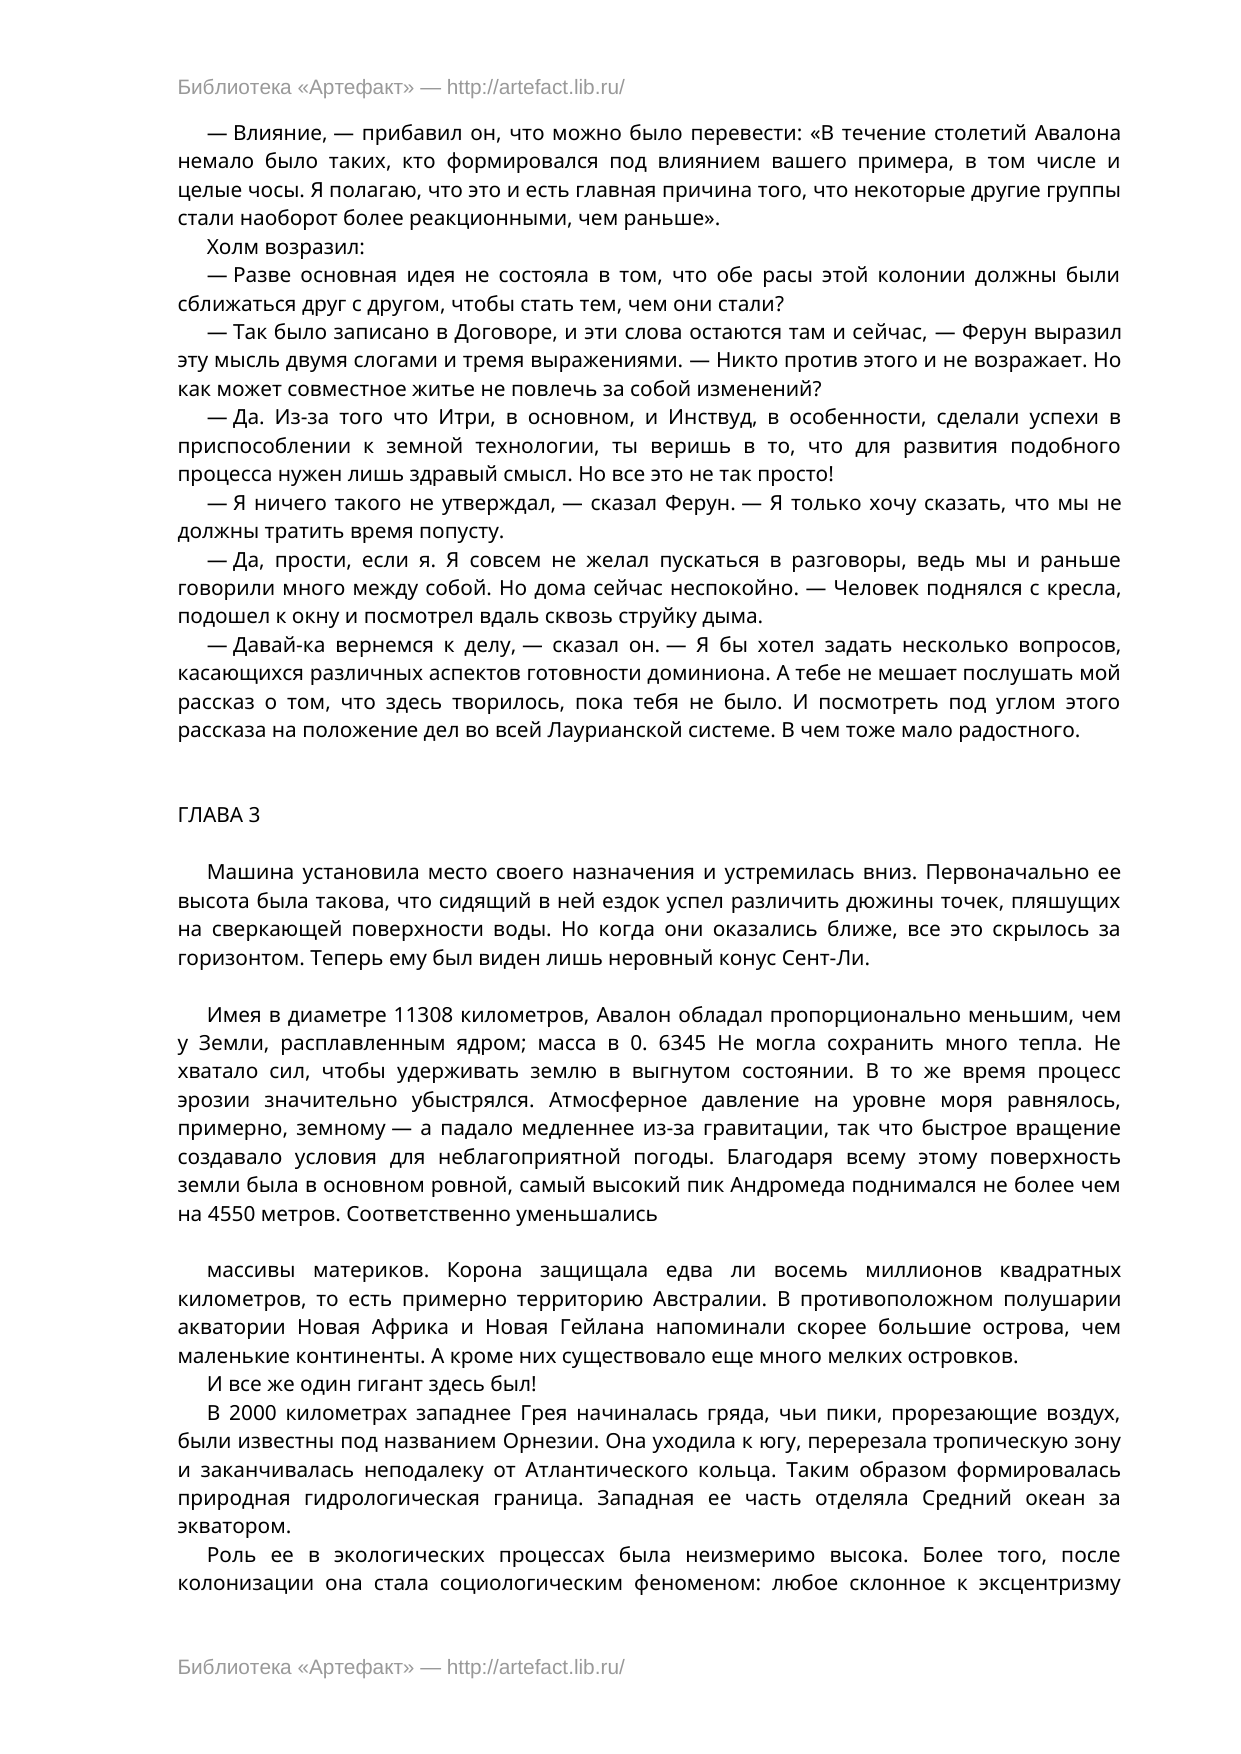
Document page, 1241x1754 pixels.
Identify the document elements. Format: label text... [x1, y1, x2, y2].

text массивы материков. Корона защищала едва ли восемь миллионов квадратных километров, то есть примерно территорию Австралии. В противоположном полушарии акватории Новая Африка и Новая Гейлана напоминали скорее большие острова, чем маленькие континенты. А кроме них существовало еще много мелких островков. [177, 1256, 1122, 1369]
text — Да. Из-за того что Итри, в основном, и Инствуд, в особенности, сделали успехи в приспособлении к земной технологии, ты веришь в то, что для развития подобного процесса нужен лишь здравый смысл. Но все это не так просто! [177, 402, 1122, 488]
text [177, 1540, 1122, 1597]
text ГЛАВА 3 [177, 801, 1122, 829]
text — Так было записано в Договоре, и эти слова остаются там и сейчас, — Ферун выразил эту мысль двумя слогами и тремя выражениями. — Никто против этого и не возражает. Но как может совместное житье не повлечь за собой изменений? [177, 317, 1122, 402]
text Холм возразил: [177, 232, 1122, 260]
text — Влияние, — прибавил он, что можно было перевести: «В течение столетий Авалона немало было таких, кто формировался под влиянием вашего примера, в том числе и целые чосы. Я полагаю, что это и есть главная причина того, что некоторые другие группы стали наоборот более реакционными, чем раньше». [177, 118, 1122, 232]
text Имея в диаметре 11308 километров, Авалон обладал пропорционально меньшим, чем у Земли, расплавленным ядром; масса в 0. 6345 Не могла сохранить много тепла. Не хватало сил, чтобы удерживать землю в выгнутом состоянии. В то же время процесс эрозии значительно убыстрялся. Атмосферное давление на уровне моря равнялось, примерно, земному — а падало медленнее из-за гравитации, так что быстрое вращение создавало условия для неблагоприятной погоды. Благодаря всему этому поверхность земли была в основном ровной, самый высокий пик Андромеда поднимался не более чем на 4550 метров. Соответственно уменьшались [177, 1000, 1122, 1227]
text — Я ничего такого не утверждал, — сказал Ферун. — Я только хочу сказать, что мы не должны тратить время попусту. [177, 488, 1122, 545]
text — Разве основная идея не состояла в том, что обе расы этой колонии должны были сближаться друг с другом, чтобы стать тем, чем они стали? [177, 260, 1122, 317]
text В 2000 километрах западнее Грея начиналась гряда, чьи пики, прорезающие воздух, были известны под названием Орнезии. Она уходила к югу, перерезала тропическую зону и заканчивалась неподалеку от Атлантического кольца. Таким образом формировалась природная гидрологическая граница. Западная ее часть отделяла Средний океан за экватором. [177, 1398, 1122, 1540]
text Машина установила место своего назначения и устремилась вниз. Первоначально ее высота была такова, что сидящий в ней ездок успел различить дюжины точек, пляшущих на сверкающей поверхности воды. Но когда они оказались ближе, все это скрылось за горизонтом. Теперь ему был виден лишь неровный конус Сент-Ли. [177, 857, 1122, 971]
text — Да, прости, если я. Я совсем не желал пускаться в разговоры, ведь мы и раньше говорили много между собой. Но дома сейчас неспокойно. — Человек поднялся с кресла, подошел к окну и посмотрел вдаль сквозь струйку дыма. [177, 545, 1122, 630]
text И все же один гигант здесь был! [177, 1369, 1122, 1398]
text — Давай-ка вернемся к делу, — сказал он. — Я бы хотел задать несколько вопросов, касающихся различных аспектов готовности доминиона. А тебе не мешает послушать мой рассказ о том, что здесь творилось, пока тебя не было. И посмотреть под углом этого рассказа на положение дел во всей Лаурианской системе. В чем тоже мало радостного. [177, 630, 1122, 744]
